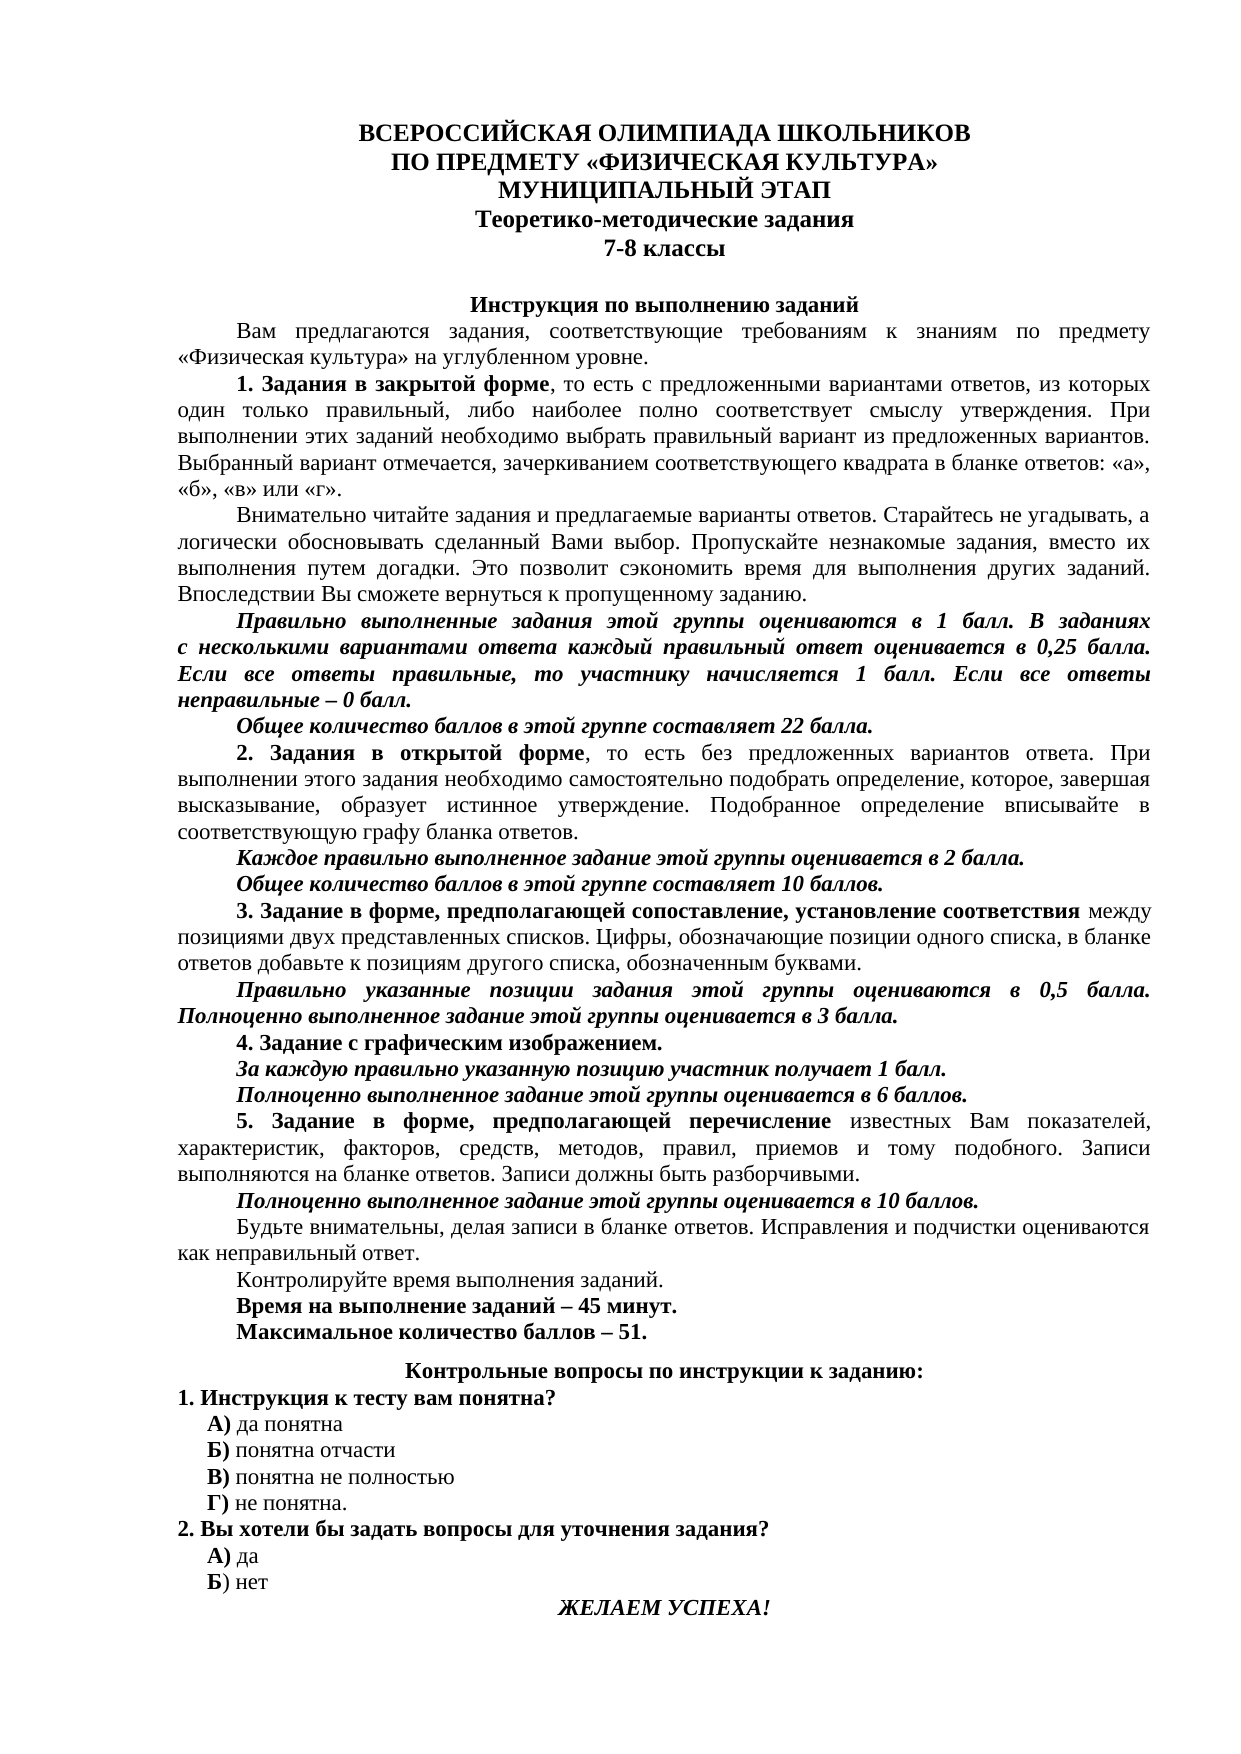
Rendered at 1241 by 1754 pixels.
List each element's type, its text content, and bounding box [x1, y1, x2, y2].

text Внимательно читайте задания и предлагаемые варианты ответов. Старайтесь не угадывать, а логически обосновывать сделанный Вами выбор. Пропускайте незнакомые задания, вместо их выполнения путем догадки. Это позволит сэкономить время для выполнения других заданий. Впоследствии Вы сможете вернуться к пропущенному заданию. [177, 501, 1152, 607]
text ПО ПРЕДМЕТУ «ФИЗИЧЕСКАЯ КУЛЬТУРА» [177, 147, 1152, 176]
text МУНИЦИПАЛЬНЫЙ ЭТАП [177, 176, 1152, 204]
text 4. Задание с графическим изображением. [177, 1028, 1152, 1055]
text Теоретико-методические задания [177, 204, 1152, 233]
text Б) нет [207, 1568, 1152, 1594]
text 3. Задание в форме, предполагающей сопоставление, установление соответствия между позициями двух представленных списков. Цифры, обозначающие позиции одного списка, в бланке ответов добавьте к позициям другого списка, обозначенным буквами. [177, 897, 1152, 976]
text А) да [207, 1542, 1152, 1568]
text Б) понятна отчасти [207, 1436, 1152, 1463]
text Инструкция по выполнению заданий [177, 291, 1152, 317]
text ВСЕРОССИЙСКАЯ ОЛИМПИАДА ШКОЛЬНИКОВ [177, 118, 1152, 147]
text Правильно указанные позиции задания этой группы оцениваются в 0,5 балла. Полноценно выполненное задание этой группы оценивается в 3 балла. [177, 976, 1152, 1028]
text Общее количество баллов в этой группе составляет 22 балла. [177, 712, 1152, 739]
text Г) не понятна. [207, 1489, 1152, 1515]
text 1. Инструкция к тесту вам понятна? [177, 1384, 1152, 1410]
text ЖЕЛАЕМ УСПЕХА! [177, 1594, 1152, 1621]
text Полноценно выполненное задание этой группы оценивается в 10 баллов. [177, 1187, 1152, 1213]
text За каждую правильно указанную позицию участник получает 1 балл. [177, 1055, 1152, 1081]
text Общее количество баллов в этой группе составляет 10 баллов. [177, 870, 1152, 897]
text Контрольные вопросы по инструкции к заданию: [177, 1357, 1152, 1384]
text 7-8 классы [177, 233, 1152, 262]
text Каждое правильно выполненное задание этой группы оценивается в 2 балла. [177, 844, 1152, 870]
text Максимальное количество баллов – 51. [177, 1318, 1152, 1345]
text Контролируйте время выполнения заданий. [177, 1266, 1152, 1292]
text Полноценно выполненное задание этой группы оценивается в 6 баллов. [177, 1081, 1152, 1108]
text 1. Задания в закрытой форме, то есть с предложенными вариантами ответов, из которых один только правильный, либо наиболее полно соответствует смыслу утверждения. При выполнении этих заданий необходимо выбрать правильный вариант из предложенных вариантов. Выбранный вариант отмечается, зачеркиванием соответствующего квадрата в бланке ответов: «а», «б», «в» или «г». [177, 370, 1152, 501]
text 2. Вы хотели бы задать вопросы для уточнения задания? [177, 1515, 1152, 1542]
text Правильно выполненные задания этой группы оцениваются в 1 балл. В заданиях с несколькими вариантами ответа каждый правильный ответ оценивается в 0,25 балла. Если все ответы правильные, то участнику начисляется 1 балл. Если все ответы неправильные – 0 балл. [177, 607, 1152, 712]
text Вам предлагаются задания, соответствующие требованиям к знаниям по предмету «Физическая культура» на углубленном уровне. [177, 317, 1152, 370]
text 2. Задания в открытой форме, то есть без предложенных вариантов ответа. При выполнении этого задания необходимо самостоятельно подобрать определение, которое, завершая высказывание, образует истинное утверждение. Подобранное определение вписывайте в соответствующую графу бланка ответов. [177, 739, 1152, 844]
text В) понятна не полностью [207, 1463, 1152, 1489]
text Будьте внимательны, делая записи в бланке ответов. Исправления и подчистки оцениваются как неправильный ответ. [177, 1213, 1152, 1266]
text 5. Задание в форме, предполагающей перечисление известных Вам показателей, характеристик, факторов, средств, методов, правил, приемов и тому подобного. Записи выполняются на бланке ответов. Записи должны быть разборчивыми. [177, 1108, 1152, 1187]
text А) да понятна [207, 1410, 1152, 1436]
text Время на выполнение заданий – 45 минут. [177, 1292, 1152, 1318]
